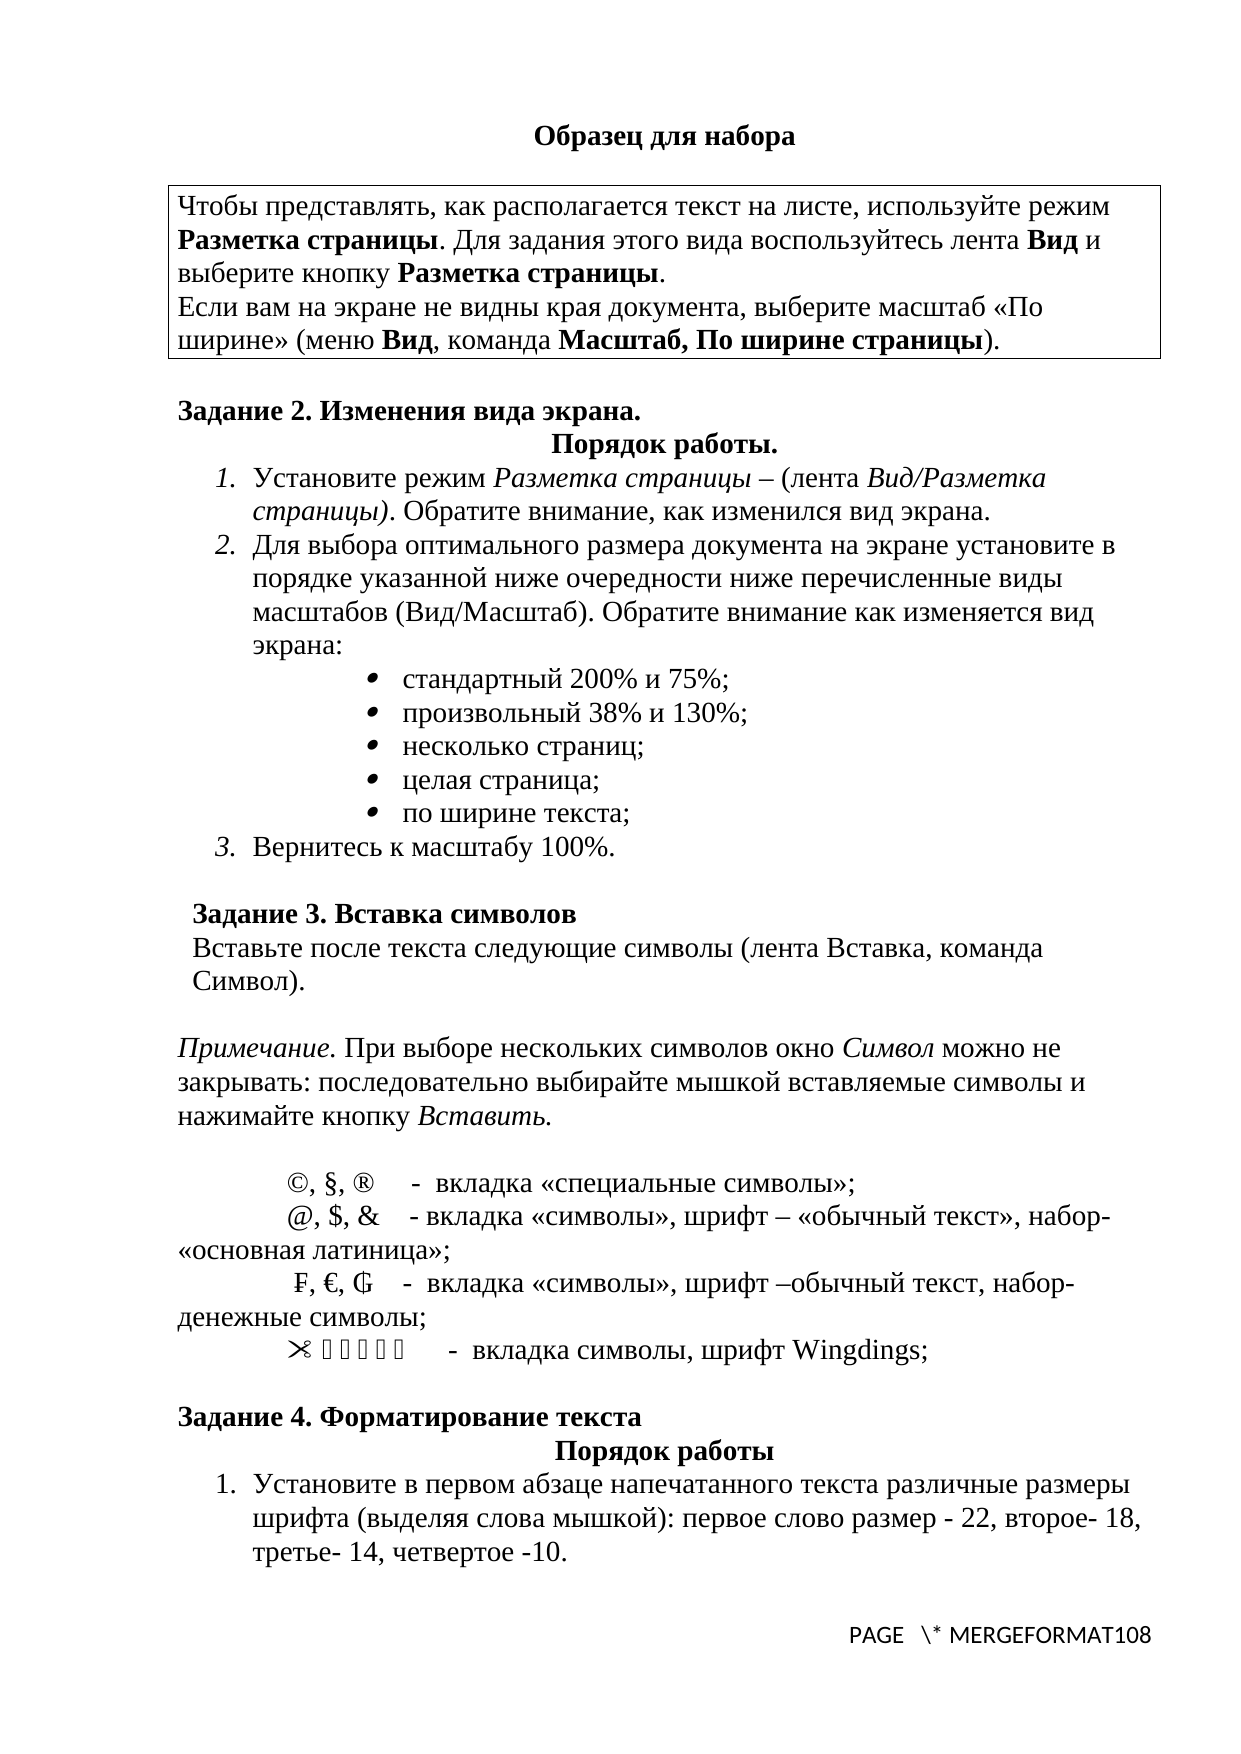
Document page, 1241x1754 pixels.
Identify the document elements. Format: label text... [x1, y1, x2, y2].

text Задание 4. Форматирование текста [177, 1399, 1152, 1433]
text ©, §, ® - вкладка «специальные символы»; [177, 1165, 1152, 1198]
text Образец для набора [177, 118, 1152, 152]
list по ширине текста; [365, 796, 1152, 829]
text Порядок работы. [177, 426, 1152, 460]
list произвольный 38% и 130%; [365, 695, 1152, 728]
text @, $, & - вкладка «символы», шрифт – «обычный текст», набор- «основная латиница»; [177, 1198, 1152, 1265]
list Вернитесь к масштабу 100%. [215, 829, 1152, 863]
text Примечание. При выборе нескольких символов окно Символ можно не закрывать: последовательно выбирайте мышкой вставляемые символы и нажимайте кнопку Вставить. [177, 1031, 1152, 1131]
list Для выбора оптимального размера документа на экране установите в порядке указанной ниже очередности ниже перечисленные виды масштабов (Вид/Масштаб). Обратите внимание как изменяется вид экрана: [215, 527, 1152, 661]
text Вставьте после текста следующие символы (лента Вставка, команда Символ). [192, 930, 1152, 997]
text Порядок работы [177, 1433, 1152, 1467]
text Задание 3. Вставка символов [192, 896, 1152, 930]
text - вкладка символы, шрифт Wingdings; [177, 1332, 1152, 1366]
text Чтобы представлять, как располагается текст на листе, используйте режим Разметка страницы. Для задания этого вида воспользуйтесь лента Вид и выберите кнопку Разметка страницы. [169, 186, 1160, 286]
text Задание 2. Изменения вида экрана. [177, 393, 1152, 426]
list Установите режим Разметка страницы – (лента Вид/Разметка страницы). Обратите внимание, как изменился вид экрана. [215, 460, 1152, 527]
list несколько страниц; [365, 728, 1152, 762]
list целая страница; [365, 762, 1152, 796]
text ₣, €, ₲ - вкладка «символы», шрифт –обычный текст, набор- денежные символы; [177, 1265, 1152, 1332]
text Если вам на экране не видны края документа, выберите масштаб «По ширине» (меню Вид, команда Масштаб, По ширине страницы). [169, 286, 1160, 358]
list стандартный 200% и 75%; [365, 661, 1152, 695]
list Установите в первом абзаце напечатанного текста различные размеры шрифта (выделяя слова мышкой): первое слово размер - 22, второе- 18, третье- 14, четвертое -10. [215, 1467, 1152, 1567]
